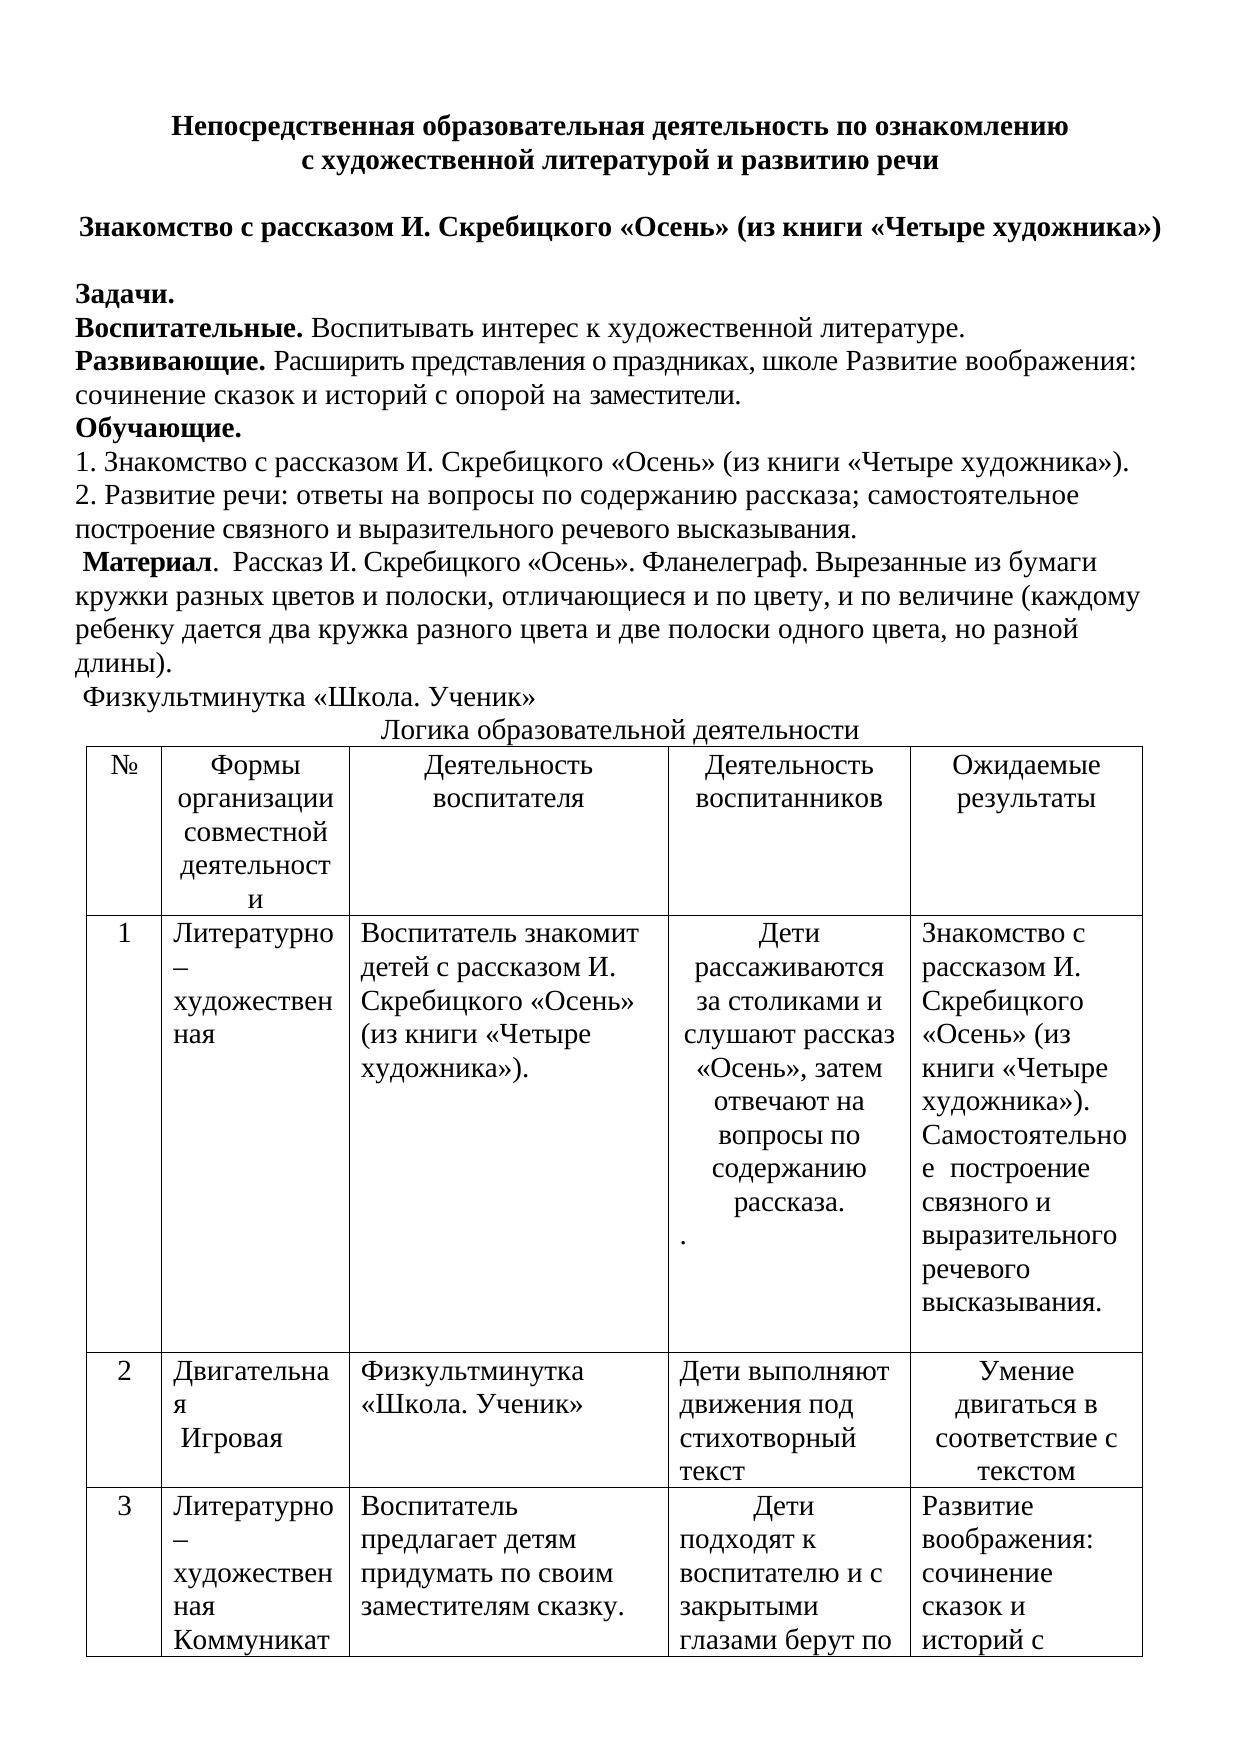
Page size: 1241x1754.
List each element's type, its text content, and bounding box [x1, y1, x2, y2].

text Знакомство с рассказом И. Скребицкого «Осень» (из книги «Четыре художника») [75, 209, 1165, 243]
table_header Деятельность воспитателя [350, 747, 668, 914]
text с художественной литературой и развитию речи [75, 142, 1165, 176]
table_header № [87, 747, 161, 914]
table_cell 2 [87, 1353, 161, 1487]
text Обучающие. [75, 410, 1165, 444]
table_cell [911, 1488, 1142, 1656]
table_cell Знакомство с рассказом И. Скребицкого «Осень» (из книги «Четыре художника»). Самостоятельное построение связного и выразительного речевого высказывания. [911, 916, 1142, 1352]
text Логика образовательной деятельности [75, 712, 1165, 746]
table_cell 1 [87, 916, 161, 1352]
table_cell Литературно – художественная [162, 916, 349, 1352]
table_header Ожидаемые результаты [911, 747, 1142, 914]
table_header Формы организации совместной деятельности [162, 747, 349, 914]
text Задачи. [75, 276, 1165, 310]
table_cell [669, 1488, 910, 1656]
table_header Деятельность воспитанников [669, 747, 910, 914]
table_cell Дети выполняют движения под стихотворный текст [669, 1353, 910, 1487]
table_cell Дети рассаживаются за столиками и слушают рассказ «Осень», затем отвечают на вопросы по содержанию рассказа. . [669, 916, 910, 1352]
text Воспитательные. Воспитывать интерес к художественной литературе. [75, 310, 1165, 343]
table_cell 3 [87, 1488, 161, 1656]
text 2. Развитие речи: ответы на вопросы по содержанию рассказа; самостоятельное построение связного и выразительного речевого высказывания. [75, 477, 1165, 544]
text Материал. Рассказ И. Скребицкого «Осень». Фланелеграф. Вырезанные из бумаги кружки разных цветов и полоски, отличающиеся и по цвету, и по величине (каждому ребенку дается два кружка разного цвета и две полоски одного цвета, но разной длины). [75, 544, 1165, 679]
text Развивающие. Расширить представления о праздниках, школе Развитие воображения: сочинение сказок и историй с опорой на заместители. [75, 343, 1165, 410]
table_cell Двигательная Игровая [162, 1353, 349, 1487]
table_cell Воспитатель знакомит детей с рассказом И. Скребицкого «Осень» (из книги «Четыре художника»). [350, 916, 668, 1352]
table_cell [350, 1488, 668, 1656]
text 1. Знакомство с рассказом И. Скребицкого «Осень» (из книги «Четыре художника»). [75, 444, 1165, 477]
text Непосредственная образовательная деятельность по ознакомлению [75, 108, 1165, 142]
table_cell Физкультминутка «Школа. Ученик» [350, 1353, 668, 1487]
table_cell Умение двигаться в соответствие с текстом [911, 1353, 1142, 1487]
text Физкультминутка «Школа. Ученик» [75, 679, 1165, 712]
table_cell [162, 1488, 349, 1656]
